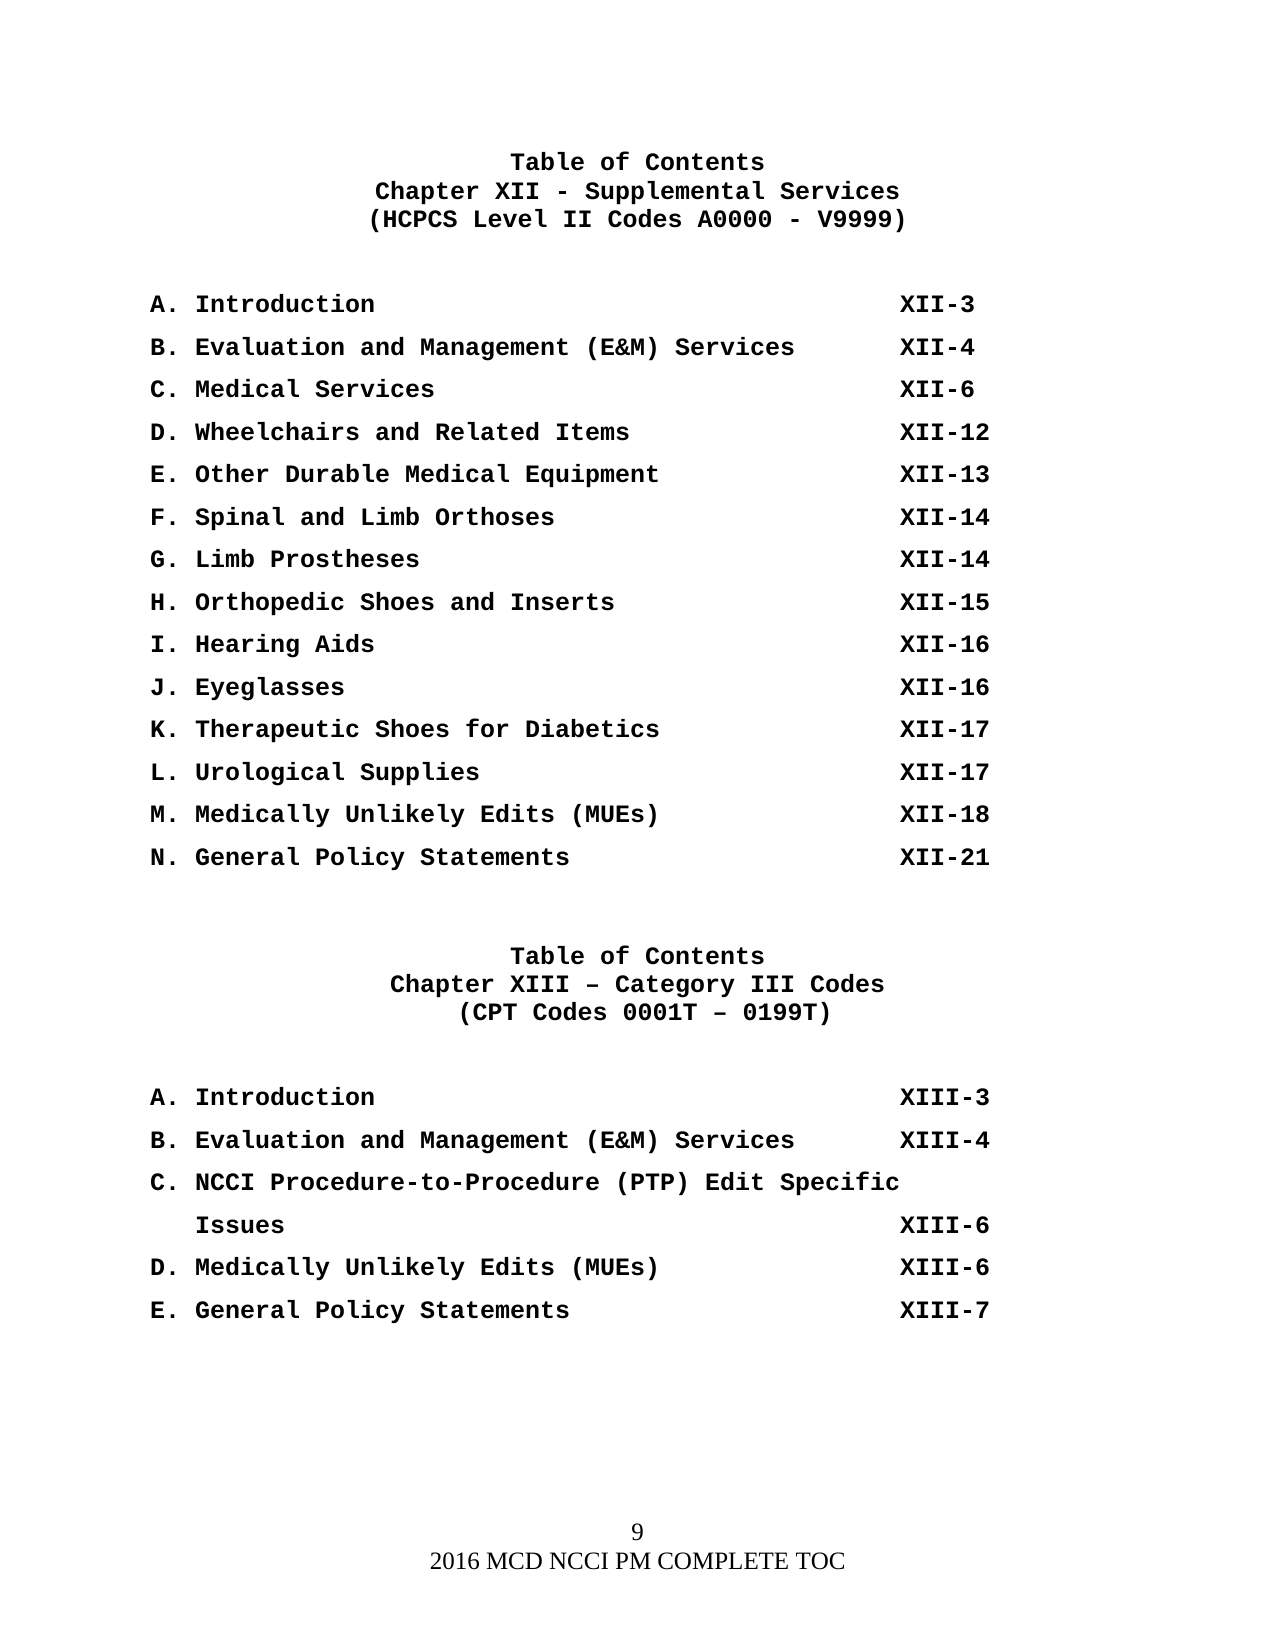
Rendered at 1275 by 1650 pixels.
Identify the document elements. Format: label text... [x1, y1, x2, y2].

text G. Limb Prostheses XII-14 [150, 547, 1125, 575]
text I. Hearing Aids XII-16 [150, 632, 1125, 660]
text A. Introduction XII-3 [150, 292, 1125, 320]
text B. Evaluation and Management (E&M) Services XIII-4 [150, 1127, 1125, 1156]
text D. Medically Unlikely Edits (MUEs) XIII-6 [150, 1255, 1125, 1283]
text Table of Contents [150, 943, 1125, 972]
text K. Therapeutic Shoes for Diabetics XII-17 [150, 717, 1125, 745]
text E. Other Durable Medical Equipment XII-13 [150, 462, 1125, 490]
text C. NCCI Procedure-to-Procedure (PTP) Edit Specific [150, 1170, 1125, 1198]
text D. Wheelchairs and Related Items XII-12 [150, 419, 1125, 447]
text A. Introduction XIII-3 [150, 1085, 1125, 1113]
text E. General Policy Statements XIII-7 [150, 1297, 1125, 1326]
text (HCPCS Level II Codes A0000 - V9999) [150, 207, 1125, 235]
text Issues XIII-6 [150, 1212, 1125, 1241]
text Chapter XIII – Category III Codes [150, 972, 1125, 1000]
text J. Eyeglasses XII-16 [150, 674, 1125, 702]
text B. Evaluation and Management (E&M) Services XII-4 [150, 334, 1125, 362]
text H. Orthopedic Shoes and Inserts XII-15 [150, 589, 1125, 617]
text (CPT Codes 0001T – 0199T) [150, 1000, 1125, 1028]
text M. Medically Unlikely Edits (MUEs) XII-18 [150, 802, 1125, 830]
text Table of Contents [150, 150, 1125, 178]
text N. General Policy Statements XII-21 [150, 844, 1125, 872]
text L. Urological Supplies XII-17 [150, 759, 1125, 787]
text Chapter XII - Supplemental Services [150, 178, 1125, 207]
text F. Spinal and Limb Orthoses XII-14 [150, 504, 1125, 532]
text C. Medical Services XII-6 [150, 377, 1125, 405]
